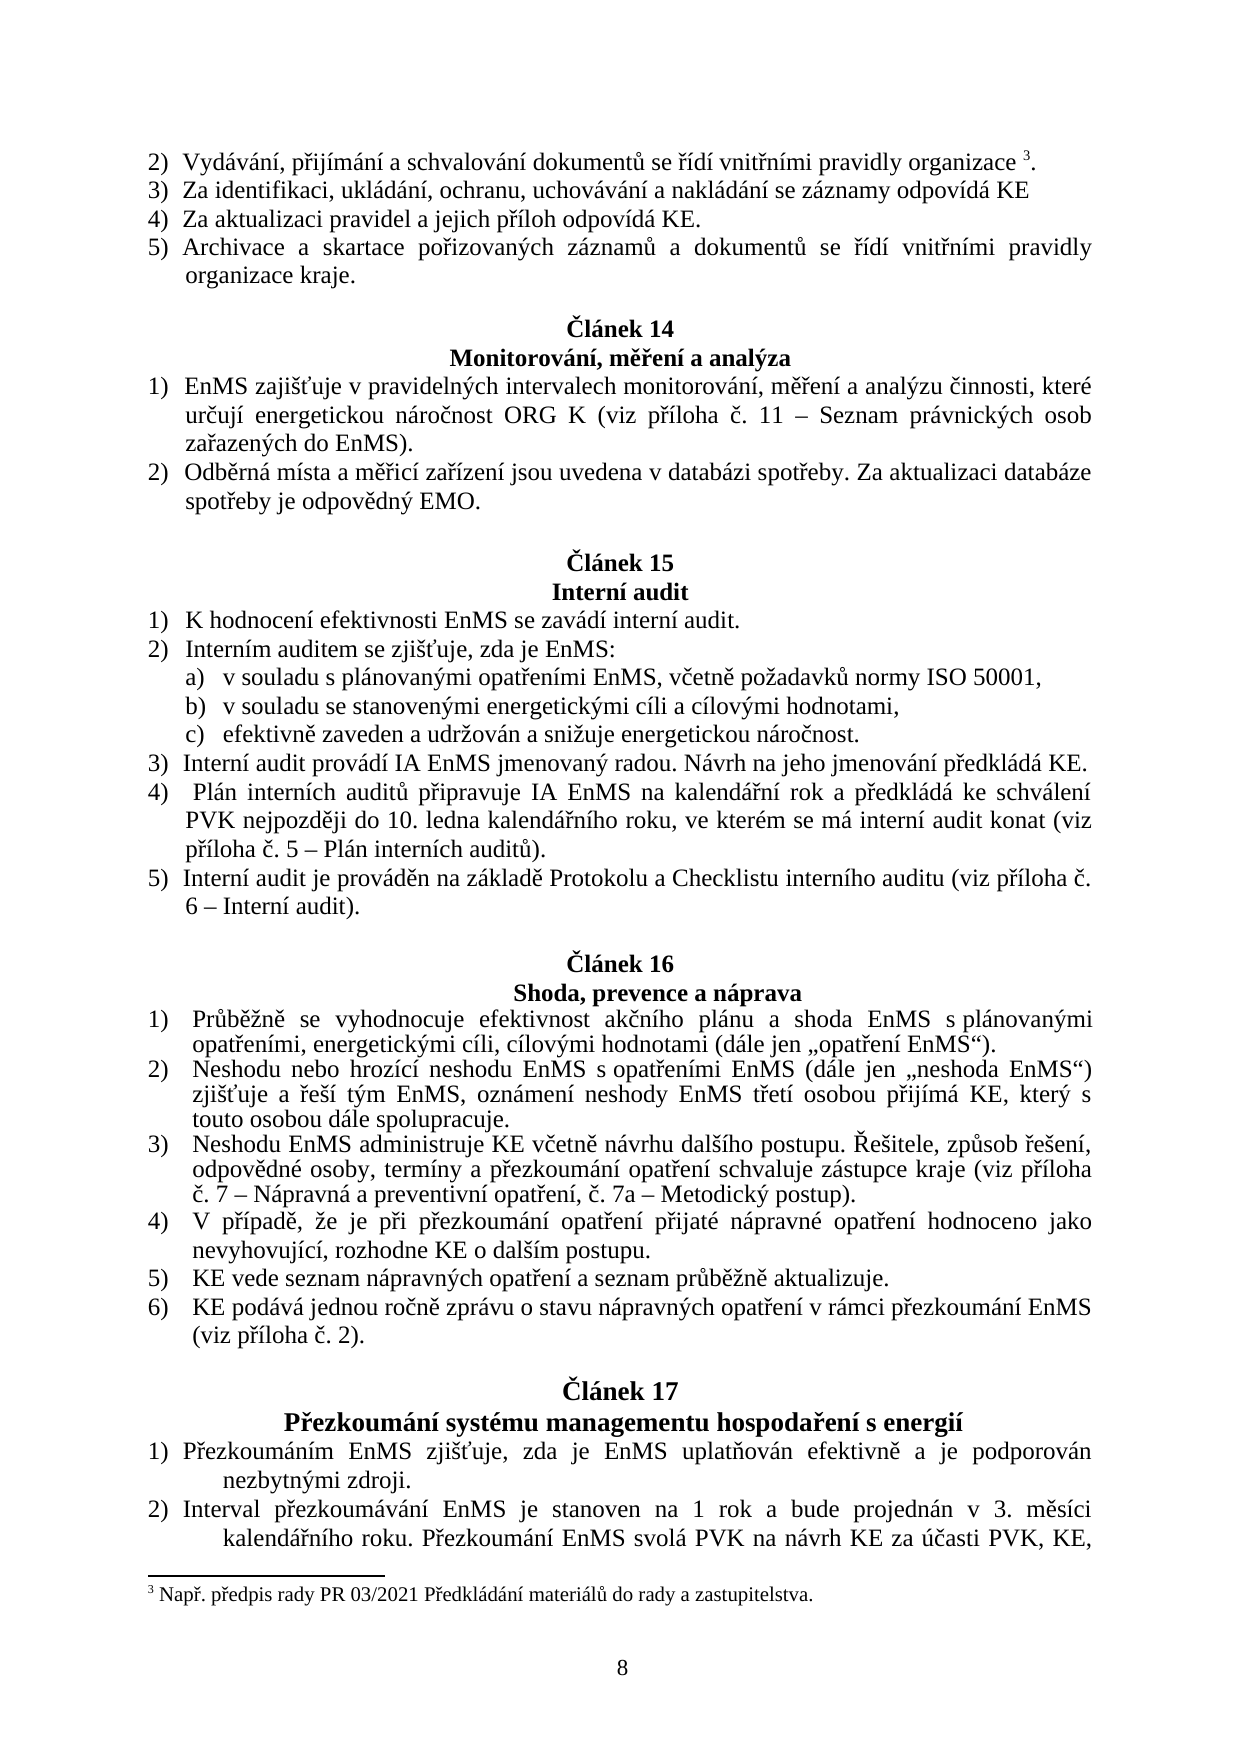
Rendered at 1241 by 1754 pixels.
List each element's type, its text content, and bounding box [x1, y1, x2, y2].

list Interní audit je prováděn na základě Protokolu a Checklistu interního auditu (viz příloha č. 6 – Interní audit). [148, 863, 1093, 920]
text Článek 16 [148, 949, 1093, 978]
list EnMS zajišťuje v pravidelných intervalech monitorování, měření a analýzu činnosti, které určují energetickou náročnost ORG K (viz příloha č. 11 – Seznam právnických osob zařazených do EnMS). [148, 372, 1093, 457]
list KE vede seznam nápravných opatření a seznam průběžně aktualizuje. [148, 1264, 1093, 1293]
list Neshodu nebo hrozící neshodu EnMS s opatřeními EnMS (dále jen „neshoda EnMS“) zjišťuje a řeší tým EnMS, oznámení neshody EnMS třetí osobou přijímá KE, který s touto osobou dále spolupracuje. [148, 1057, 1093, 1132]
list Shoda, prevence a náprava [223, 978, 1093, 1007]
list Neshodu EnMS administruje KE včetně návrhu dalšího postupu. Řešitele, způsob řešení, odpovědné osoby, termíny a přezkoumání opatření schvaluje zástupce kraje (viz příloha č. 7 – Nápravná a preventivní opatření, č. 7a – Metodický postup). [148, 1132, 1093, 1207]
list v souladu se stanovenými energetickými cíli a cílovými hodnotami, [185, 692, 1093, 720]
text Článek 17 [148, 1375, 1093, 1406]
list Interní audit provádí IA EnMS jmenovaný radou. Návrh na jeho jmenování předkládá KE. [148, 749, 1093, 778]
text Interní audit [148, 577, 1093, 606]
list K hodnocení efektivnosti EnMS se zavádí interní audit. [148, 606, 1093, 634]
list Odběrná místa a měřicí zařízení jsou uvedena v databázi spotřeby. Za aktualizaci databáze spotřeby je odpovědný EMO. [148, 457, 1093, 515]
text Článek 14 [148, 314, 1093, 343]
text Článek 15 [148, 548, 1093, 577]
text Monitorování, měření a analýza [148, 343, 1093, 372]
list Přezkoumáním EnMS zjišťuje, zda je EnMS uplatňován efektivně a je podporován nezbytnými zdroji. [148, 1437, 1093, 1494]
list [148, 1494, 1093, 1552]
list V případě, že je při přezkoumání opatření přijaté nápravné opatření hodnoceno jako nevyhovující, rozhodne KE o dalším postupu. [148, 1207, 1093, 1264]
list Plán interních auditů připravuje IA EnMS na kalendářní rok a předkládá ke schválení PVK nejpozději do 10. ledna kalendářního roku, ve kterém se má interní audit konat (viz příloha č. 5 – Plán interních auditů). [148, 778, 1093, 863]
list Za identifikaci, ukládání, ochranu, uchovávání a nakládání se záznamy odpovídá KE [148, 176, 1093, 205]
list Za aktualizaci pravidel a jejich příloh odpovídá KE. [148, 205, 1093, 233]
list v souladu s plánovanými opatřeními EnMS, včetně požadavků normy ISO 50001, [185, 663, 1093, 692]
list KE podává jednou ročně zprávu o stavu nápravných opatření v rámci přezkoumání EnMS (viz příloha č. 2). [148, 1293, 1093, 1350]
list Vydávání, přijímání a schvalování dokumentů se řídí vnitřními pravidly organizace . [148, 148, 1093, 176]
list efektivně zaveden a udržován a snižuje energetickou náročnost. [185, 720, 1093, 749]
list Archivace a skartace pořizovaných záznamů a dokumentů se řídí vnitřními pravidly organizace kraje. [148, 233, 1093, 289]
text Přezkoumání systému managementu hospodaření s energií [148, 1406, 1093, 1437]
list Průběžně se vyhodnocuje efektivnost akčního plánu a shoda EnMS s plánovanými opatřeními, energetickými cíli, cílovými hodnotami (dále jen „opatření EnMS“). [148, 1007, 1093, 1057]
list Interním auditem se zjišťuje, zda je EnMS: [148, 634, 1093, 663]
